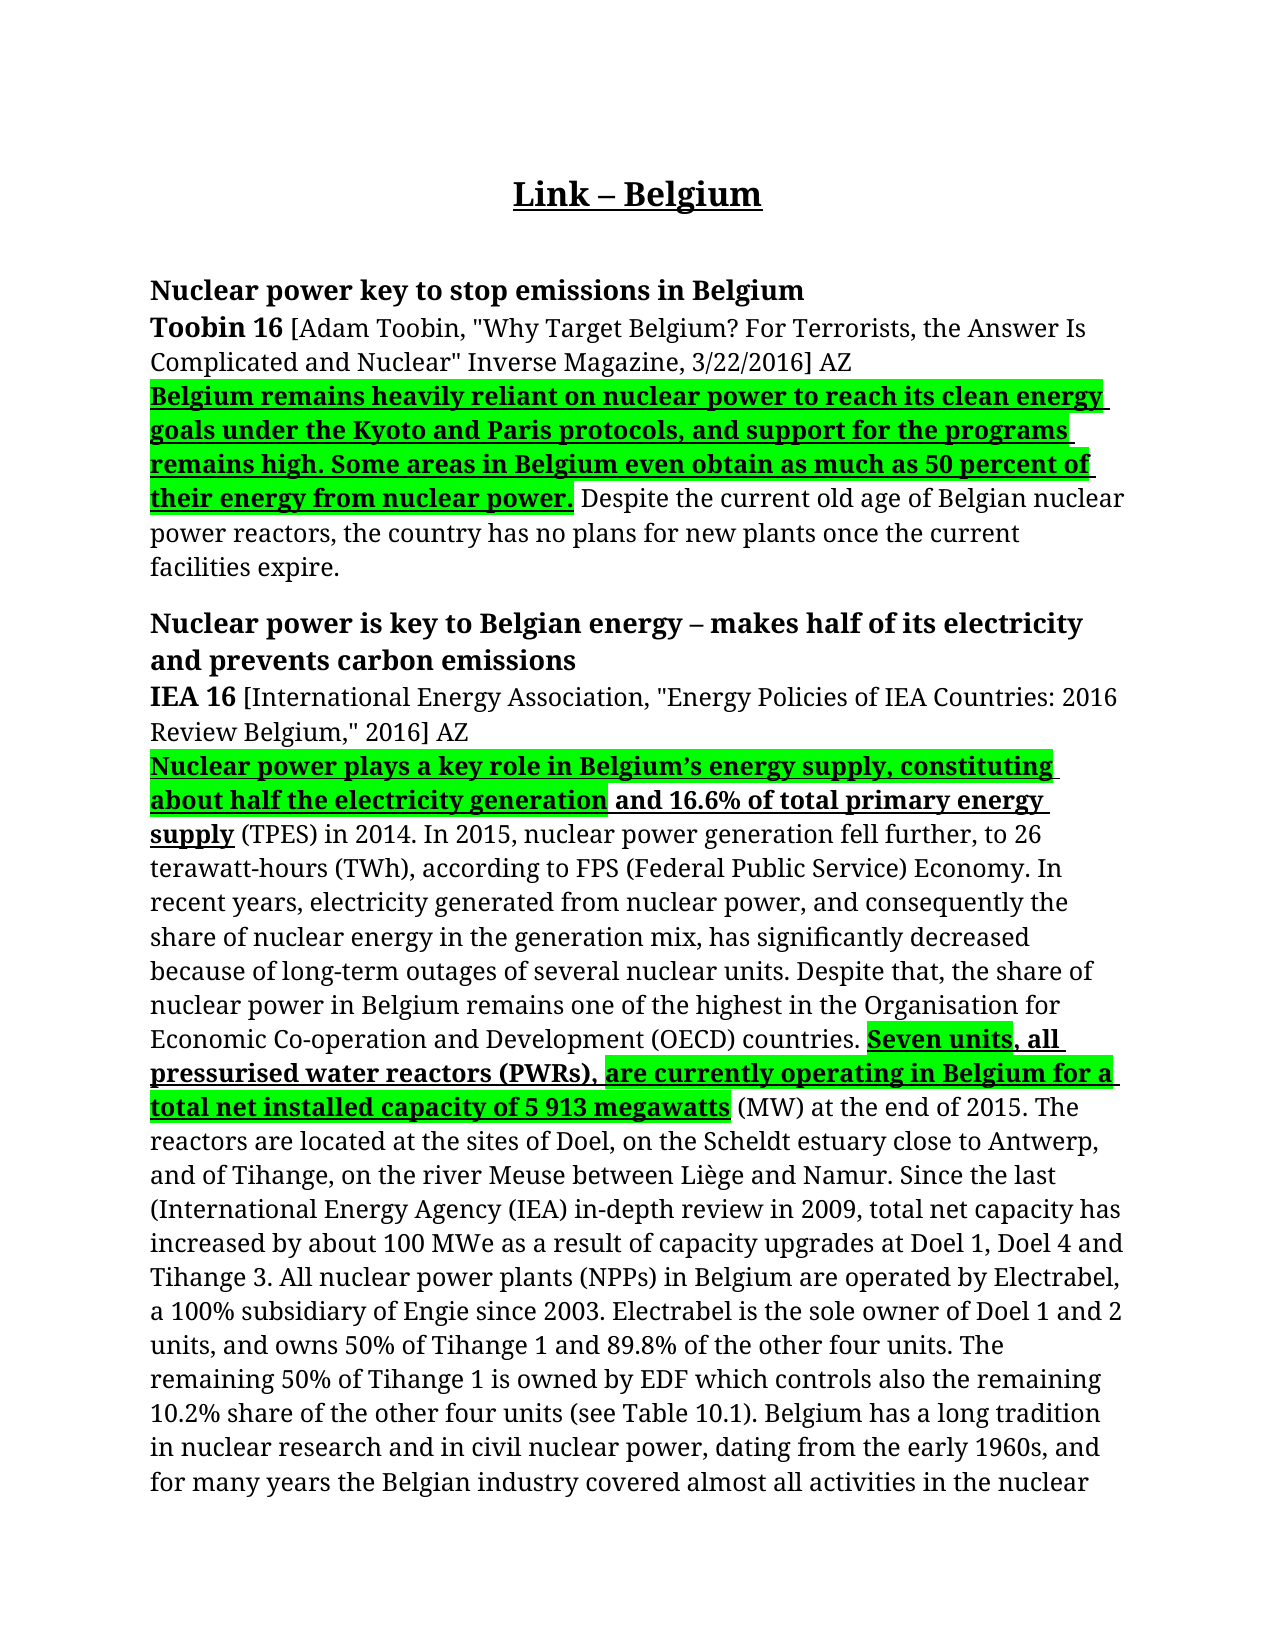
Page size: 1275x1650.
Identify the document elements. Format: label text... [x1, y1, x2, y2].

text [150, 749, 1125, 1498]
subtitle Link – Belgium [150, 171, 1125, 216]
text IEA 16 [International Energy Association, "Energy Policies of IEA Countries: 2016 Review Belgium," 2016] AZ [150, 678, 1125, 749]
text Belgium remains heavily reliant on nuclear power to reach its clean energy goals under the Kyoto and Paris protocols, and support for the programs remains high. Some areas in Belgium even obtain as much as 50 percent of their energy from nuclear power. Despite the current old age of Belgian nuclear power reactors, the country has no plans for new plants once the current facilities expire. [150, 379, 1125, 583]
subtitle Nuclear power key to stop emissions in Belgium [150, 271, 1125, 308]
subtitle Nuclear power is key to Belgian energy – makes half of its electricity and prevents carbon emissions [150, 604, 1125, 678]
text Toobin 16 [Adam Toobin, "Why Target Belgium? For Terrorists, the Answer Is Complicated and Nuclear" Inverse Magazine, 3/22/2016] AZ [150, 308, 1125, 379]
